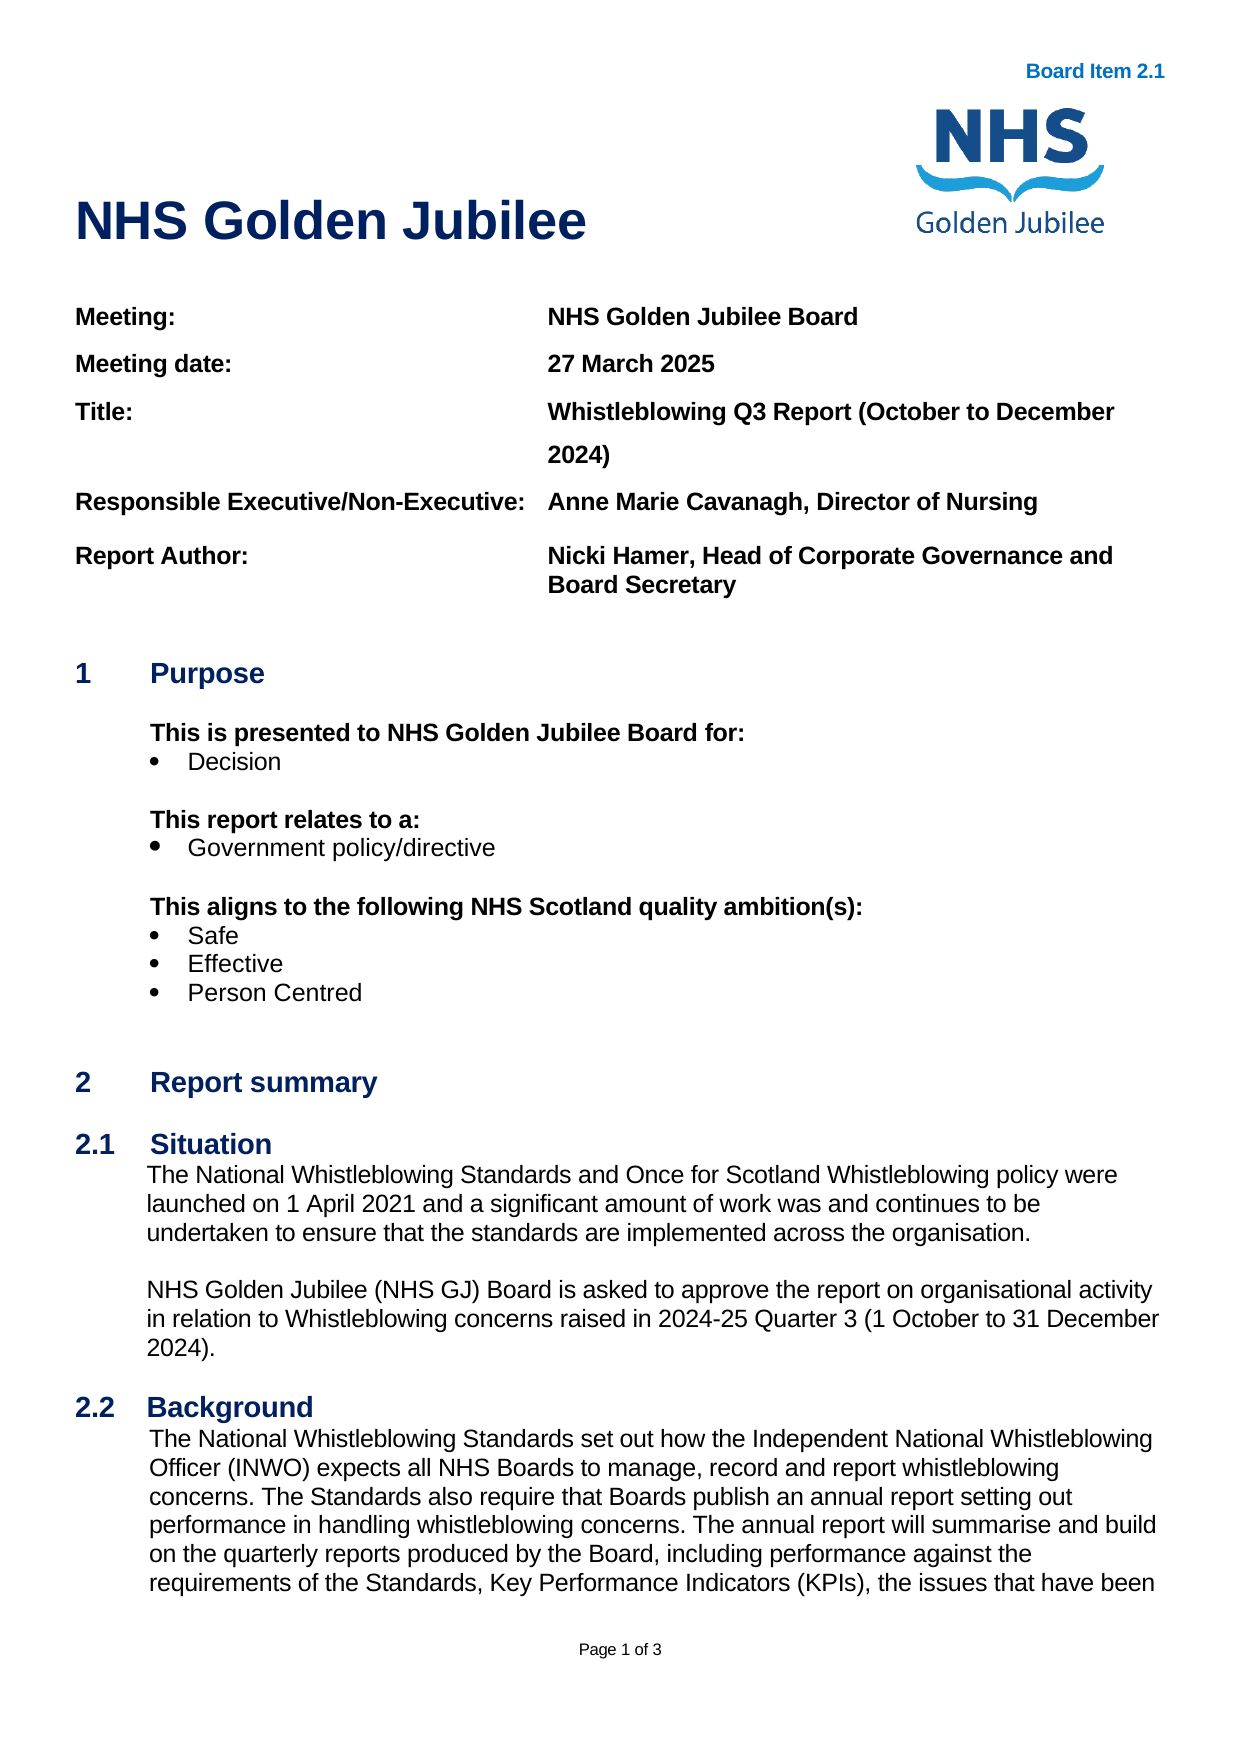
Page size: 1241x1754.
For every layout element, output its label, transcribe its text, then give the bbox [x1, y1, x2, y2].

subtitle 1 Purpose [75, 656, 1165, 689]
subtitle Meeting date: 27 March 2025 [75, 349, 1165, 378]
subtitle Title: Whistleblowing Q3 Report (October to December 2024) [75, 397, 1165, 469]
subtitle This aligns to the following NHS Scotland quality ambition(s): [150, 892, 1165, 921]
picture [915, 108, 1105, 240]
subtitle 2.2 Background [75, 1391, 1165, 1424]
subtitle Decision [150, 747, 1165, 776]
list Government policy/directive [150, 833, 1165, 863]
subtitle This report relates to a: [150, 804, 1165, 833]
text The National Whistleblowing Standards set out how the Independent National Whistleblowing Officer (INWO) expects all NHS Boards to manage, record and report whistleblowing concerns. The Standards also require that Boards publish an annual report setting out performance in handling whistleblowing concerns. The annual report will summarise and build on the quarterly reports produced by the Board, including performance against the requirements of the Standards, Key Performance Indicators (KPIs), the issues that have been [149, 1424, 1165, 1597]
list Effective [150, 949, 1165, 978]
subtitle 2.1 Situation [75, 1127, 1165, 1161]
list Safe [150, 921, 1165, 949]
subtitle 2 Report summary [75, 1065, 1165, 1098]
subtitle Responsible Executive/Non-Executive: Anne Marie Cavanagh, Director of Nursing [75, 487, 1165, 516]
subtitle Meeting: NHS Golden Jubilee Board [75, 302, 1165, 331]
text The National Whistleblowing Standards and Once for Scotland Whistleblowing policy were launched on 1 April 2021 and a significant amount of work was and continues to be undertaken to ensure that the standards are implemented across the organisation. [146, 1161, 1165, 1247]
subtitle NHS Golden Jubilee [75, 108, 1195, 251]
list Person Centred [150, 978, 1165, 1007]
text NHS Golden Jubilee (NHS GJ) Board is asked to approve the report on organisational activity in relation to Whistleblowing concerns raised in 2024-25 Quarter 3 (1 October to 31 December 2024). [146, 1276, 1165, 1362]
subtitle This is presented to NHS Golden Jubilee Board for: [150, 718, 1165, 747]
subtitle Report Author: Nicki Hamer, Head of Corporate Governance and Board Secretary [75, 541, 1165, 598]
